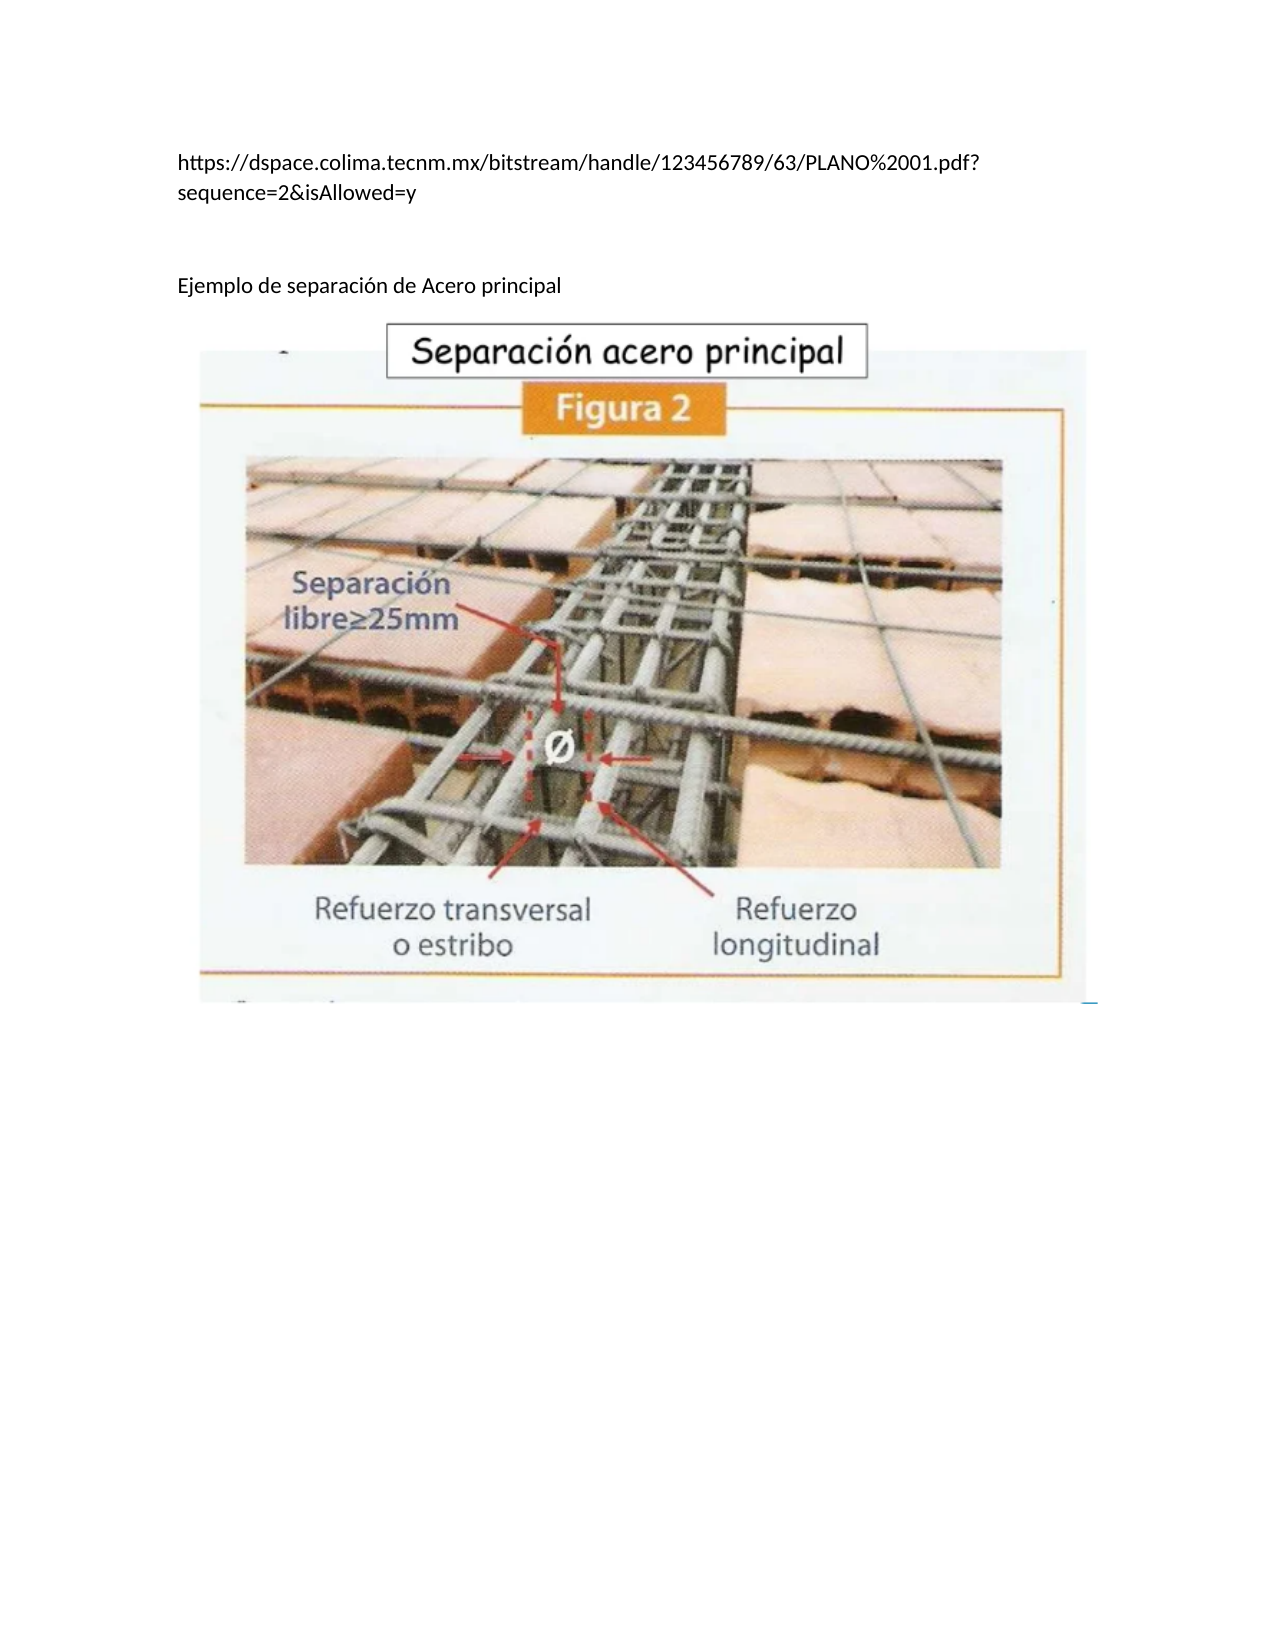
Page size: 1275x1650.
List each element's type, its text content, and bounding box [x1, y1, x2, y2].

text https://dspace.colima.tecnm.mx/bitstream/handle/123456789/63/PLANO%2001.pdf?sequence=2&isAllowed=y [177, 148, 1098, 206]
picture [177, 318, 1098, 1004]
text Ejemplo de separación de Acero principal [177, 272, 1098, 299]
